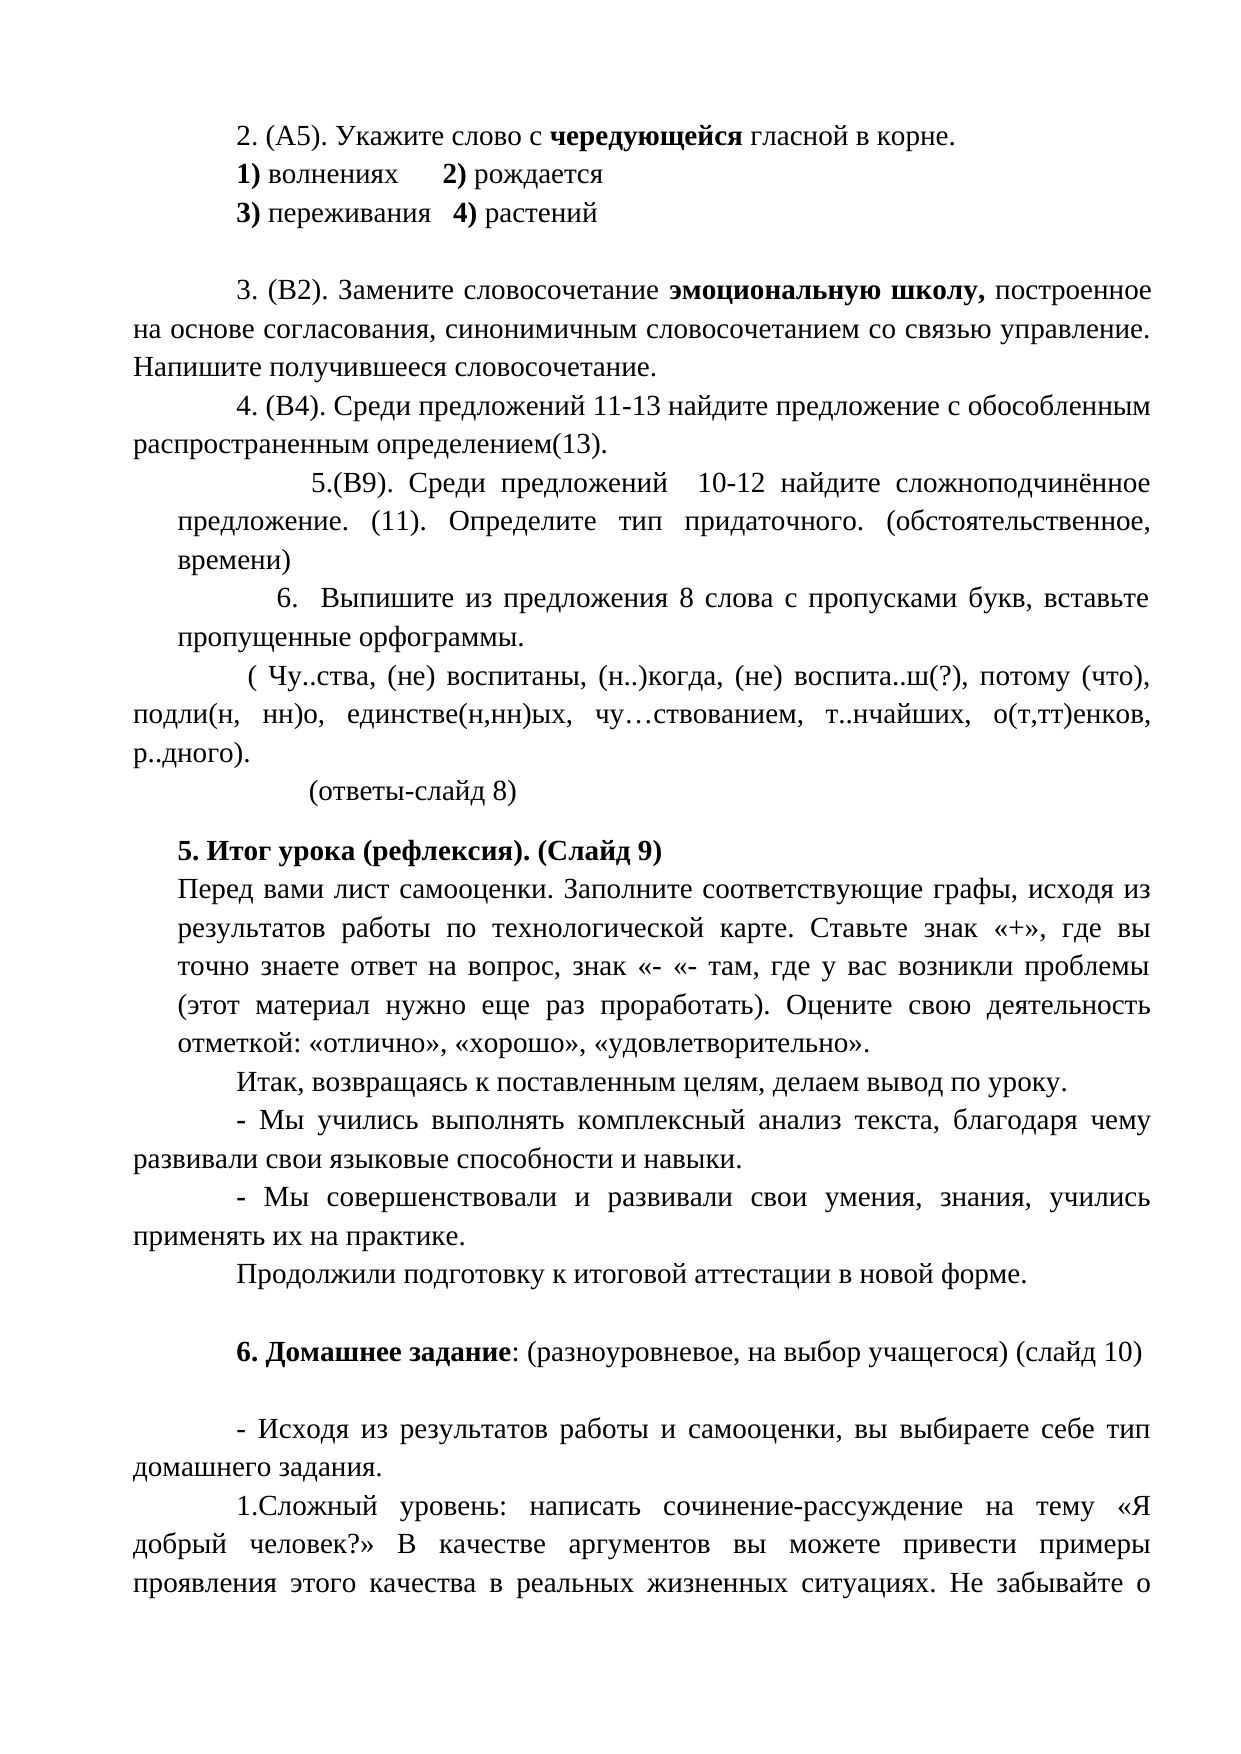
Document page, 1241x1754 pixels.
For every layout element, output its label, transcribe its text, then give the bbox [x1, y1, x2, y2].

text - Исходя из результатов работы и самооценки, вы выбираете себе тип домашнего задания. [133, 1411, 1152, 1483]
text Продолжили подготовку к итоговой аттестации в новой форме. [133, 1257, 1152, 1290]
text (ответы-слайд 8) [177, 773, 1152, 807]
text - Мы совершенствовали и развивали свои умения, знания, учились применять их на практике. [133, 1179, 1152, 1252]
text 5.(В9). Среди предложений 10-12 найдите сложноподчинённое предложение. (11). Определите тип придаточного. (обстоятельственное, времени) [177, 465, 1152, 576]
text 4. (В4). Среди предложений 11-13 найдите предложение с обособленным распространенным определением(13). [133, 388, 1152, 460]
text 6. Выпишите из предложения 8 слова с пропусками букв, вставьте пропущенные орфограммы. [177, 581, 1152, 653]
text - Мы учились выполнять комплексный анализ текста, благодаря чему развивали свои языковые способности и навыки. [133, 1102, 1152, 1174]
text 2. (А5). Укажите слово с чередующейся гласной в корне. [133, 118, 1152, 152]
text 1) волнениях 2) рождается [133, 157, 1152, 190]
text 3. (В2). Замените словосочетание эмоциональную школу, построенное на основе согласования, синонимичным словосочетанием со связью управление. Напишите получившееся словосочетание. [133, 272, 1152, 383]
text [133, 1488, 1152, 1598]
text ( Чу..ства, (не) воспитаны, (н..)когда, (не) воспита..ш(?), потому (что), подли(н, нн)о, единстве(н,нн)ых, чу…ствованием, т..нчайших, о(т,тт)енков, р..дного). [133, 658, 1152, 768]
text 6. Домашнее задание: (разноуровневое, на выбор учащегося) (слайд 10) [133, 1334, 1152, 1367]
text 3) переживания 4) растений [133, 195, 1152, 229]
text Перед вами лист самооценки. Заполните соответствующие графы, исходя из результатов работы по технологической карте. Ставьте знак «+», где вы точно знаете ответ на вопрос, знак «- «- там, где у вас возникли проблемы (этот материал нужно еще раз проработать). Оцените свою деятельность отметкой: «отлично», «хорошо», «удовлетворительно». [177, 871, 1152, 1059]
text Итак, возвращаясь к поставленным целям, делаем вывод по уроку. [133, 1064, 1152, 1097]
text 5. Итог урока (рефлексия). (Слайд 9) [177, 833, 1152, 866]
